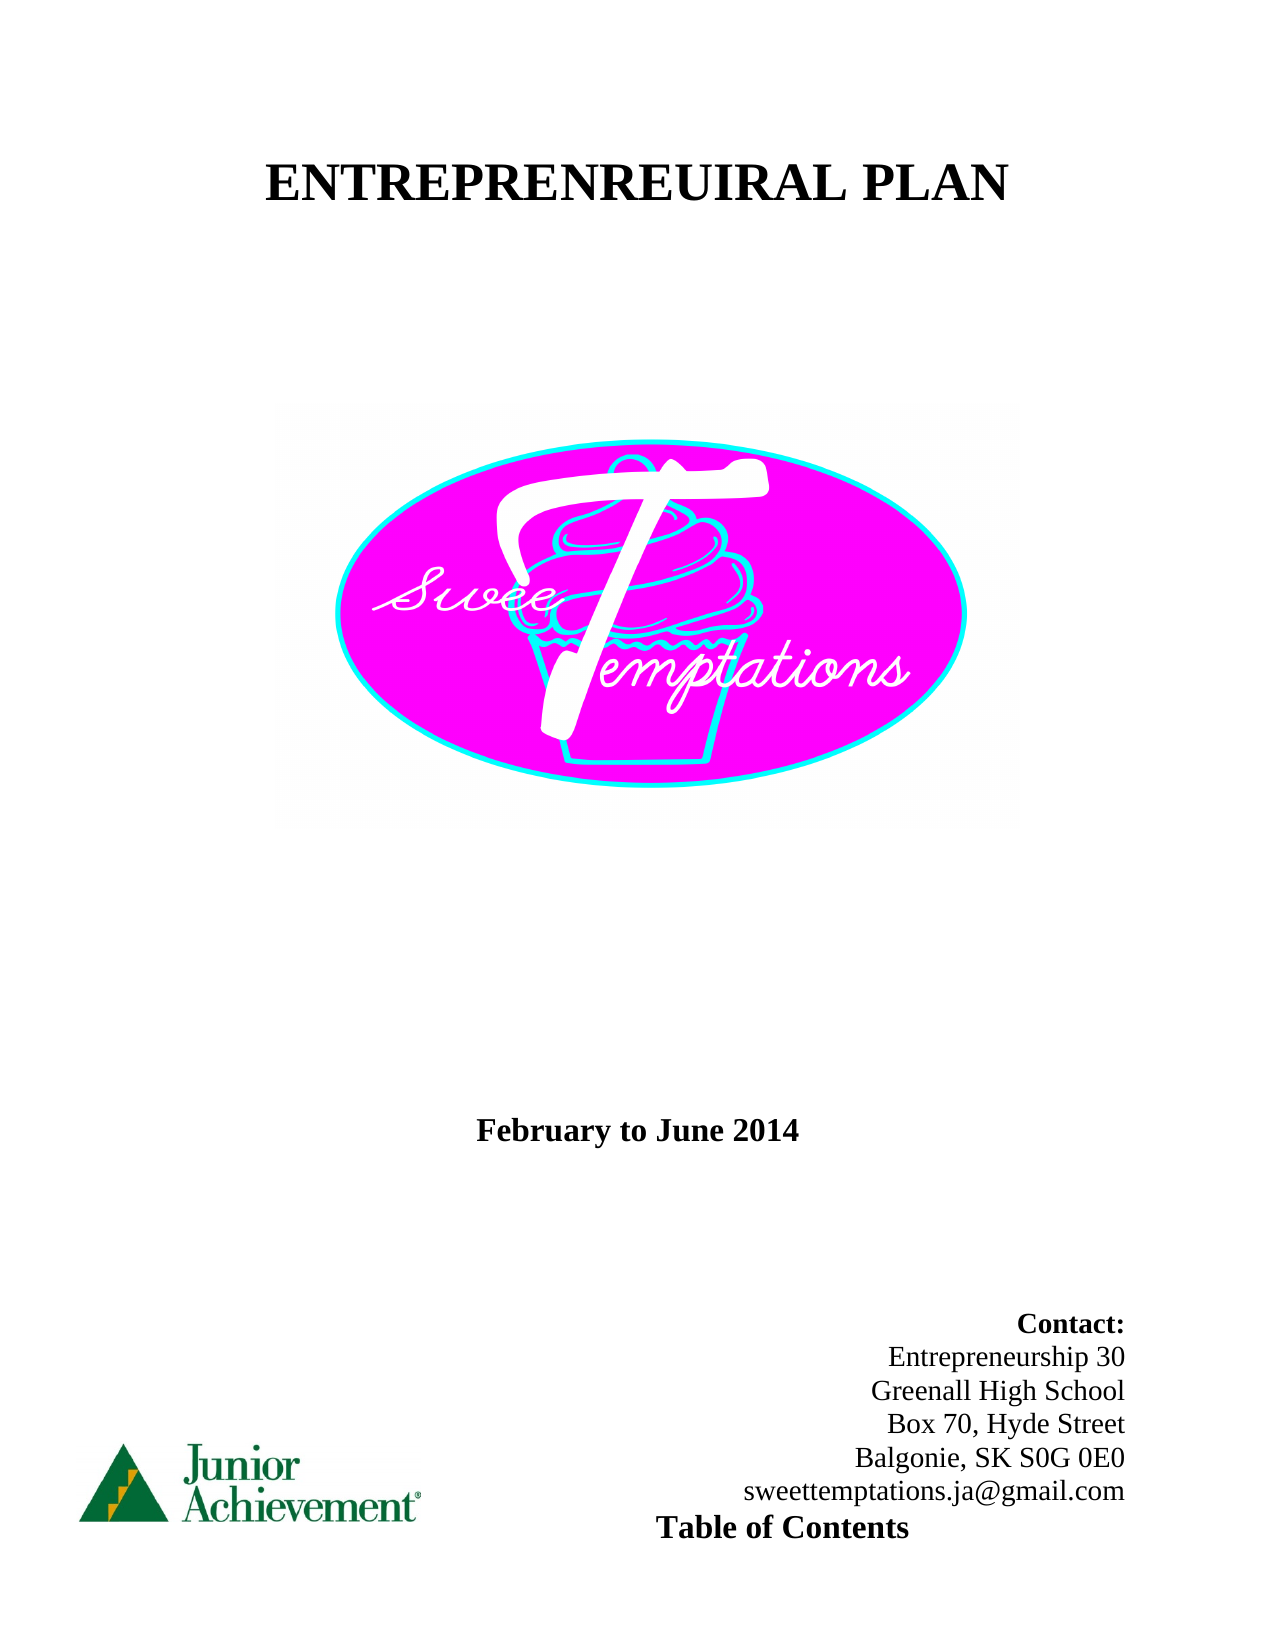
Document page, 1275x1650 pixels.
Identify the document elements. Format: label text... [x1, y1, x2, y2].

text Table of Contents [150, 1507, 1125, 1545]
text Box 70, Hyde Street [150, 1406, 1125, 1440]
text Entrepreneurship 30 [150, 1339, 1125, 1373]
text Greenall High School [150, 1373, 1125, 1406]
picture [75, 1441, 421, 1521]
text Contact: [150, 1306, 1125, 1339]
text February to June 2014 [150, 1110, 1125, 1148]
picture [275, 403, 1021, 829]
text ENTREPRENREUIRAL PLAN [150, 150, 1125, 212]
text Balgonie, SK S0G 0E0 [150, 1440, 1125, 1473]
text sweettemptations.ja@gmail.com [421, 1473, 1125, 1507]
